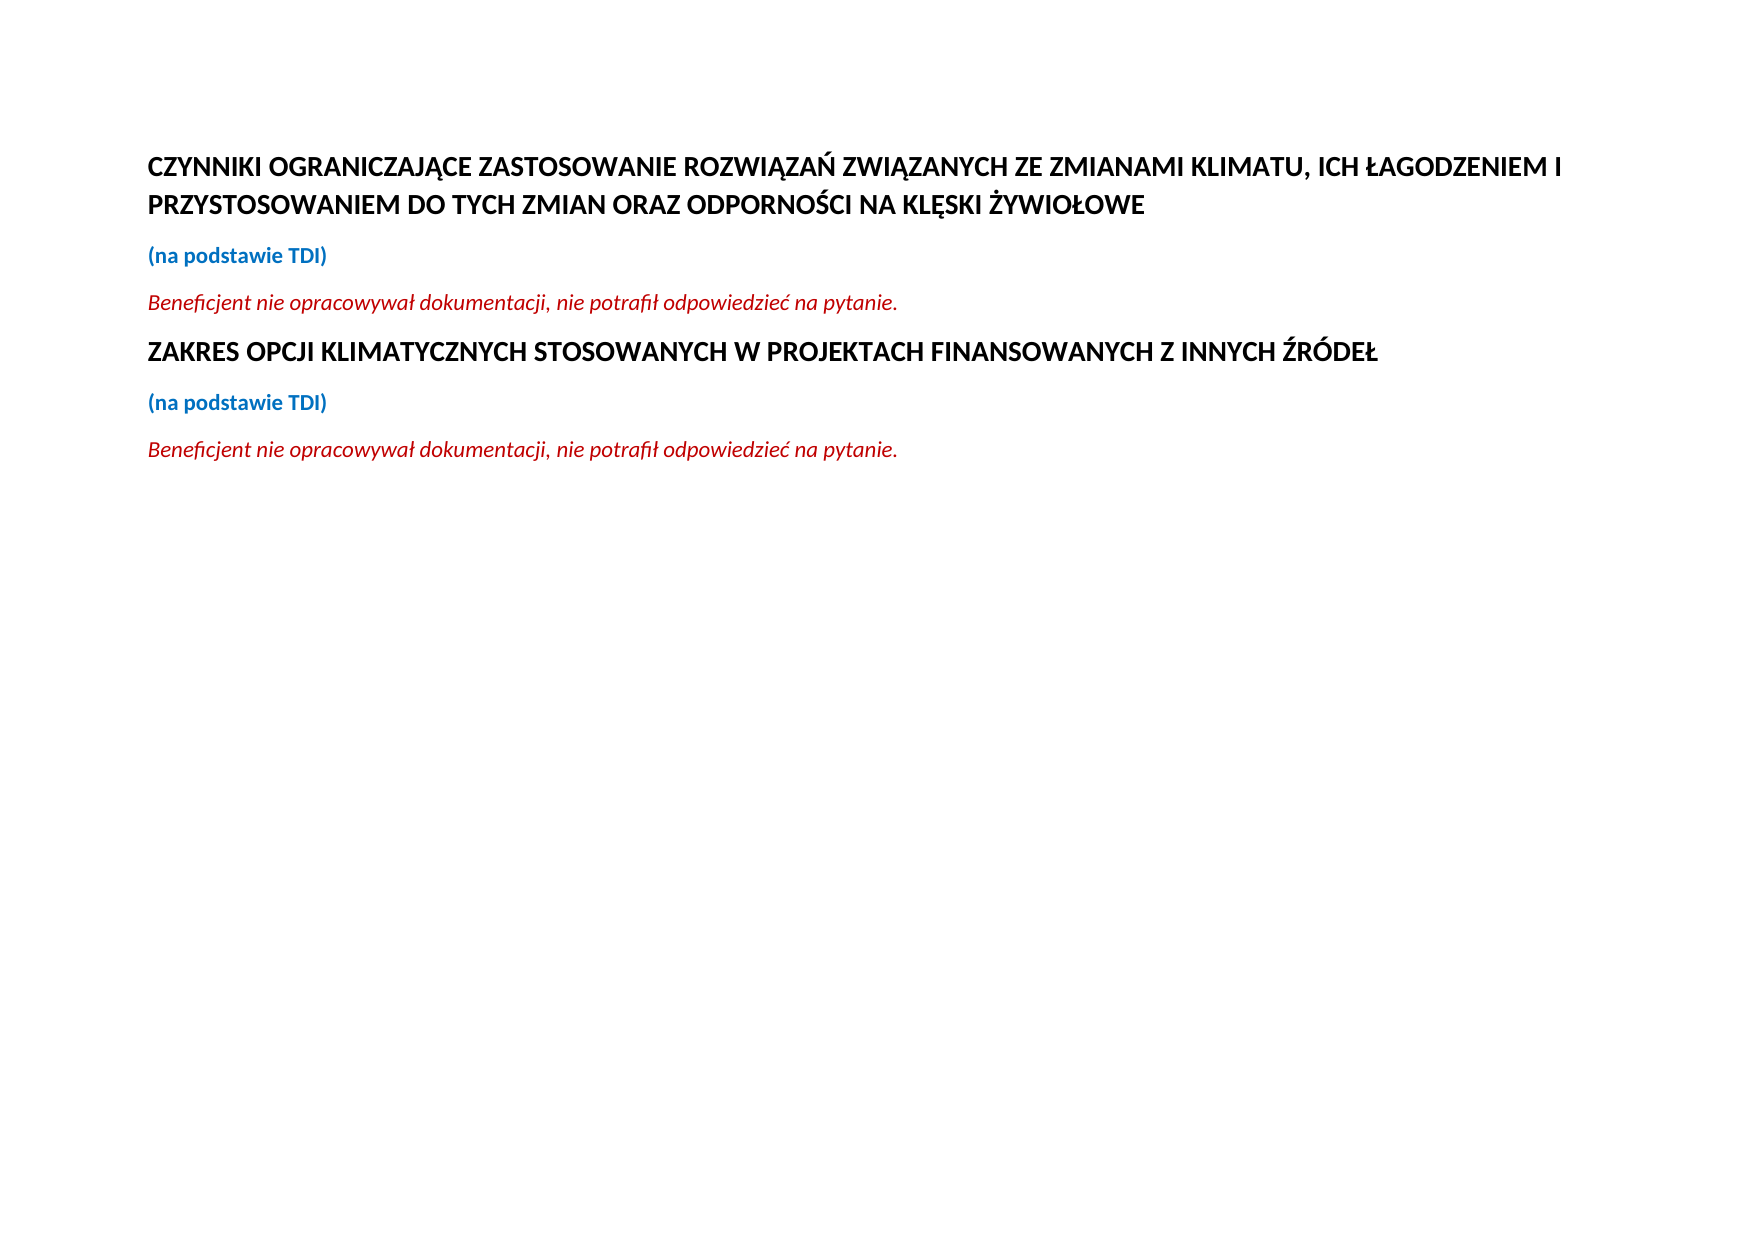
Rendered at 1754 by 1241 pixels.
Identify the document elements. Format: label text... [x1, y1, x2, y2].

text Beneficjent nie opracowywał dokumentacji, nie potrafił odpowiedzieć na pytanie. [148, 288, 1606, 316]
text CZYNNIKI OGRANICZAJĄCE ZASTOSOWANIE ROZWIĄZAŃ ZWIĄZANYCH ZE ZMIANAMI KLIMATU, ICH ŁAGODZENIEM I PRZYSTOSOWANIEM DO TYCH ZMIAN ORAZ ODPORNOŚCI NA KLĘSKI ŻYWIOŁOWE [148, 148, 1606, 222]
text (na podstawie TDI) [148, 241, 1606, 269]
text (na podstawie TDI) [148, 388, 1606, 416]
text Beneficjent nie opracowywał dokumentacji, nie potrafił odpowiedzieć na pytanie. [148, 435, 1606, 463]
text ZAKRES OPCJI KLIMATYCZNYCH STOSOWANYCH W PROJEKTACH FINANSOWANYCH Z INNYCH ŹRÓDEŁ [148, 333, 1606, 368]
